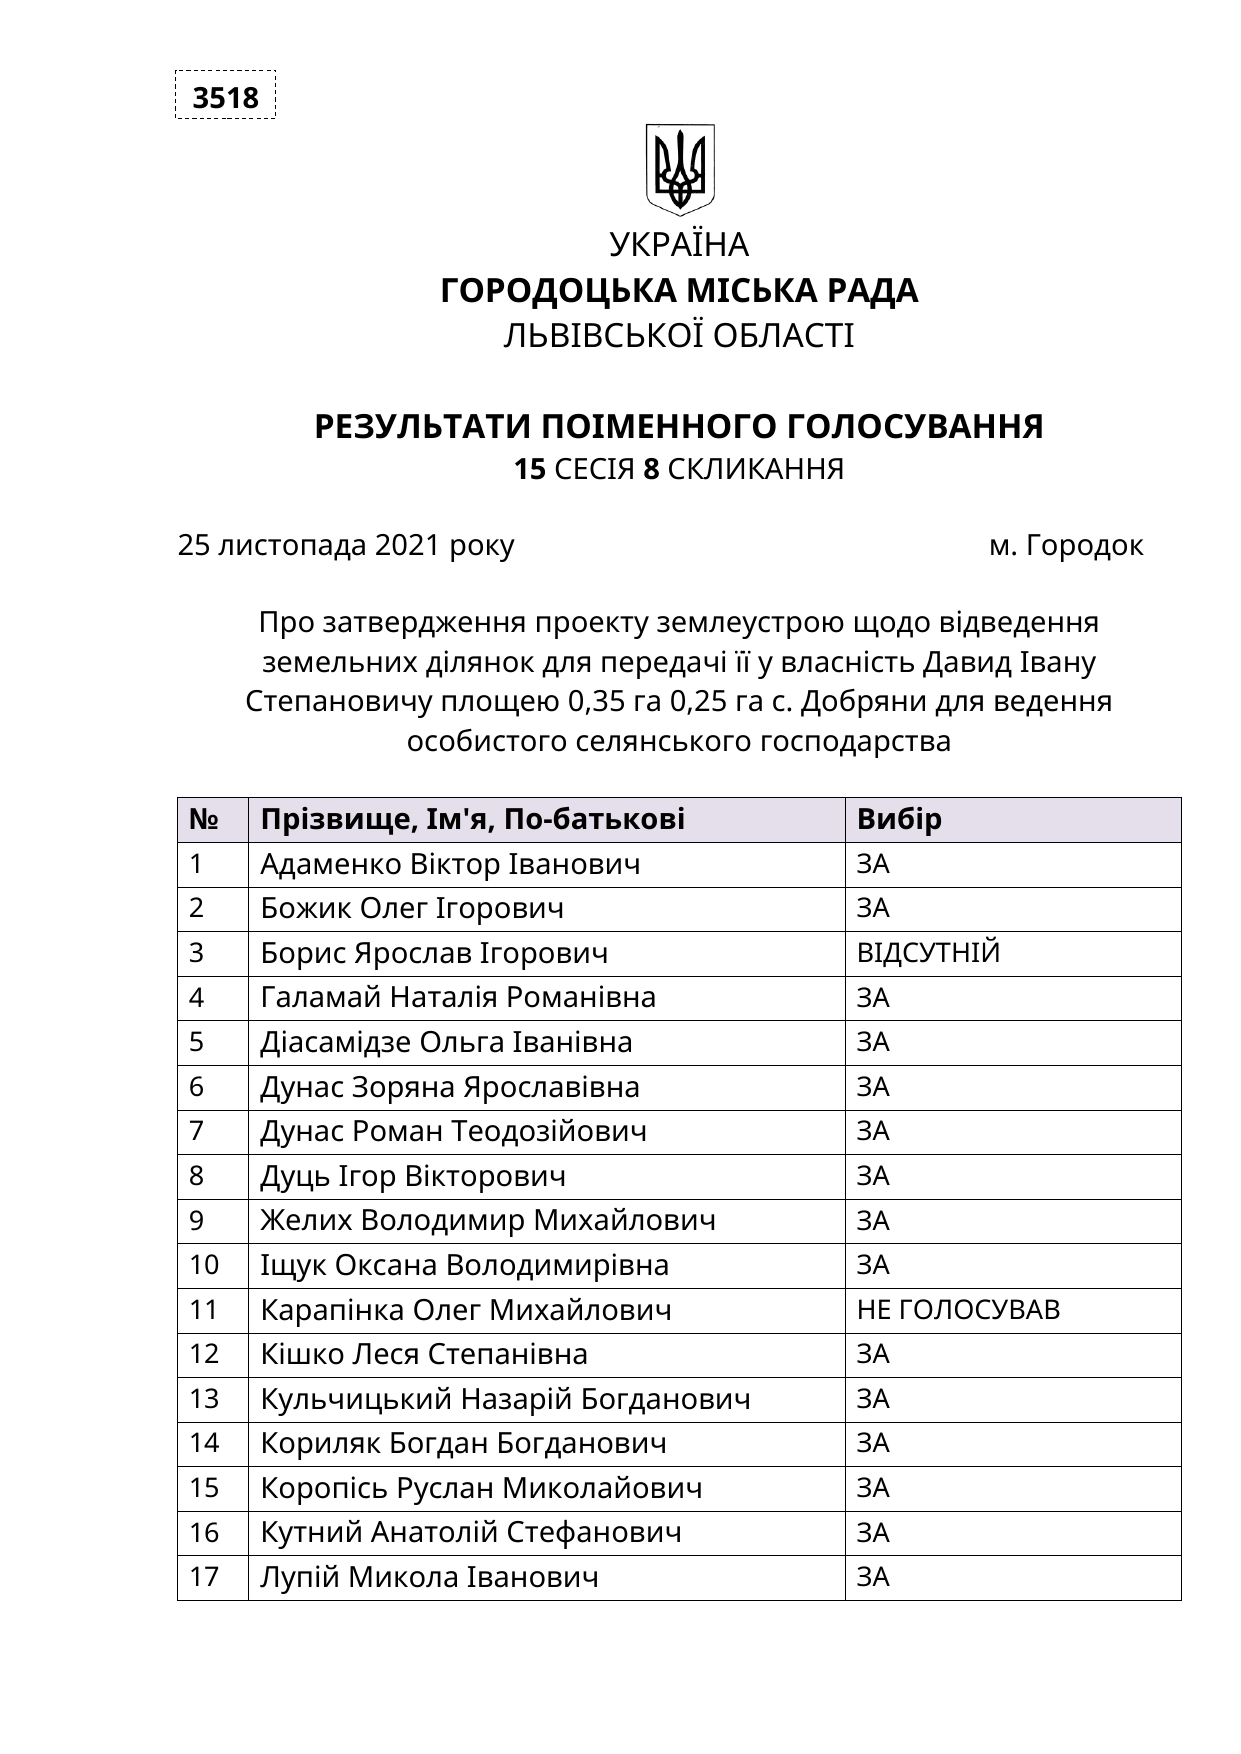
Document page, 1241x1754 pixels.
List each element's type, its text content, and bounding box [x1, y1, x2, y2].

table_cell ЗА [846, 1334, 1181, 1377]
table_cell 10 [178, 1244, 248, 1288]
table_cell 15 [178, 1467, 248, 1511]
table_cell Галамай Наталія Романівна [249, 977, 845, 1020]
table_header Прізвище, Ім'я, По-батькові [249, 798, 845, 842]
text УКРАЇНА [177, 221, 1181, 266]
table_cell 17 [178, 1556, 248, 1600]
table_cell ЗА [846, 1111, 1181, 1154]
table_cell ЗА [846, 1200, 1181, 1243]
picture [633, 118, 726, 221]
table_cell 1 [178, 843, 248, 887]
table_cell Желих Володимир Михайлович [249, 1200, 845, 1243]
table_cell Кішко Леся Степанівна [249, 1334, 845, 1377]
text ГОРОДОЦЬКА МІСЬКА РАДА [177, 266, 1181, 312]
table_cell ЗА [846, 977, 1181, 1020]
table_cell 16 [178, 1512, 248, 1555]
table_cell 8 [178, 1155, 248, 1199]
table_cell Карапінка Олег Михайлович [249, 1289, 845, 1332]
table_cell ЗА [846, 1155, 1181, 1199]
table_cell Іщук Оксана Володимирівна [249, 1244, 845, 1288]
table_cell Кульчицький Назарій Богданович [249, 1378, 845, 1422]
table_cell 12 [178, 1334, 248, 1377]
table_cell Кориляк Богдан Богданович [249, 1423, 845, 1466]
text 15 СЕСІЯ 8 СКЛИКАННЯ [177, 448, 1181, 488]
table_cell 5 [178, 1021, 248, 1065]
table_cell 4 [178, 977, 248, 1020]
table_cell ЗА [846, 1021, 1181, 1065]
table_cell Адаменко Віктор Іванович [249, 843, 845, 887]
table_cell ЗА [846, 1066, 1181, 1109]
table_cell 9 [178, 1200, 248, 1243]
table_cell 7 [178, 1111, 248, 1154]
table_cell Коропісь Руслан Миколайович [249, 1467, 845, 1511]
table_cell Діасамідзе Ольга Іванівна [249, 1021, 845, 1065]
table_cell 13 [178, 1378, 248, 1422]
table_cell 14 [178, 1423, 248, 1466]
table_cell Дунас Роман Теодозійович [249, 1111, 845, 1154]
table_cell ЗА [846, 1512, 1181, 1555]
table_cell Дунас Зоряна Ярославівна [249, 1066, 845, 1109]
table_cell ЗА [846, 1556, 1181, 1600]
table_cell ЗА [846, 888, 1181, 931]
table_cell ЗА [846, 843, 1181, 887]
table_cell 6 [178, 1066, 248, 1109]
table_cell Божик Олег Ігорович [249, 888, 845, 931]
table_cell 11 [178, 1289, 248, 1332]
table_cell 2 [178, 888, 248, 931]
table_cell ЗА [846, 1467, 1181, 1511]
table_cell НЕ ГОЛОСУВАВ [846, 1289, 1181, 1332]
table_header Вибір [846, 798, 1181, 842]
table_cell 3 [178, 932, 248, 976]
table_cell Кутний Анатолій Стефанович [249, 1512, 845, 1555]
table_cell Борис Ярослав Ігорович [249, 932, 845, 976]
text ЛЬВІВСЬКОЇ ОБЛАСТІ [177, 312, 1181, 357]
table_cell Дуць Ігор Вікторович [249, 1155, 845, 1199]
table_cell ЗА [846, 1244, 1181, 1288]
table_cell ЗА [846, 1423, 1181, 1466]
table_cell ЗА [846, 1378, 1181, 1422]
table_header № [178, 798, 248, 842]
table_cell ВІДСУТНІЙ [846, 932, 1181, 976]
table_cell Лупій Микола Іванович [249, 1556, 845, 1600]
text Про затвердження проекту землеустрою щодо відведення земельних ділянок для передачі її у власність Давид Івану Степановичу площею 0,35 га 0,25 га с. Добряни для ведення особистого селянського господарства [177, 601, 1181, 760]
text 25 листопада 2021 року м. Городок [177, 525, 1181, 564]
text РЕЗУЛЬТАТИ ПОІМЕННОГО ГОЛОСУВАННЯ [177, 403, 1181, 448]
